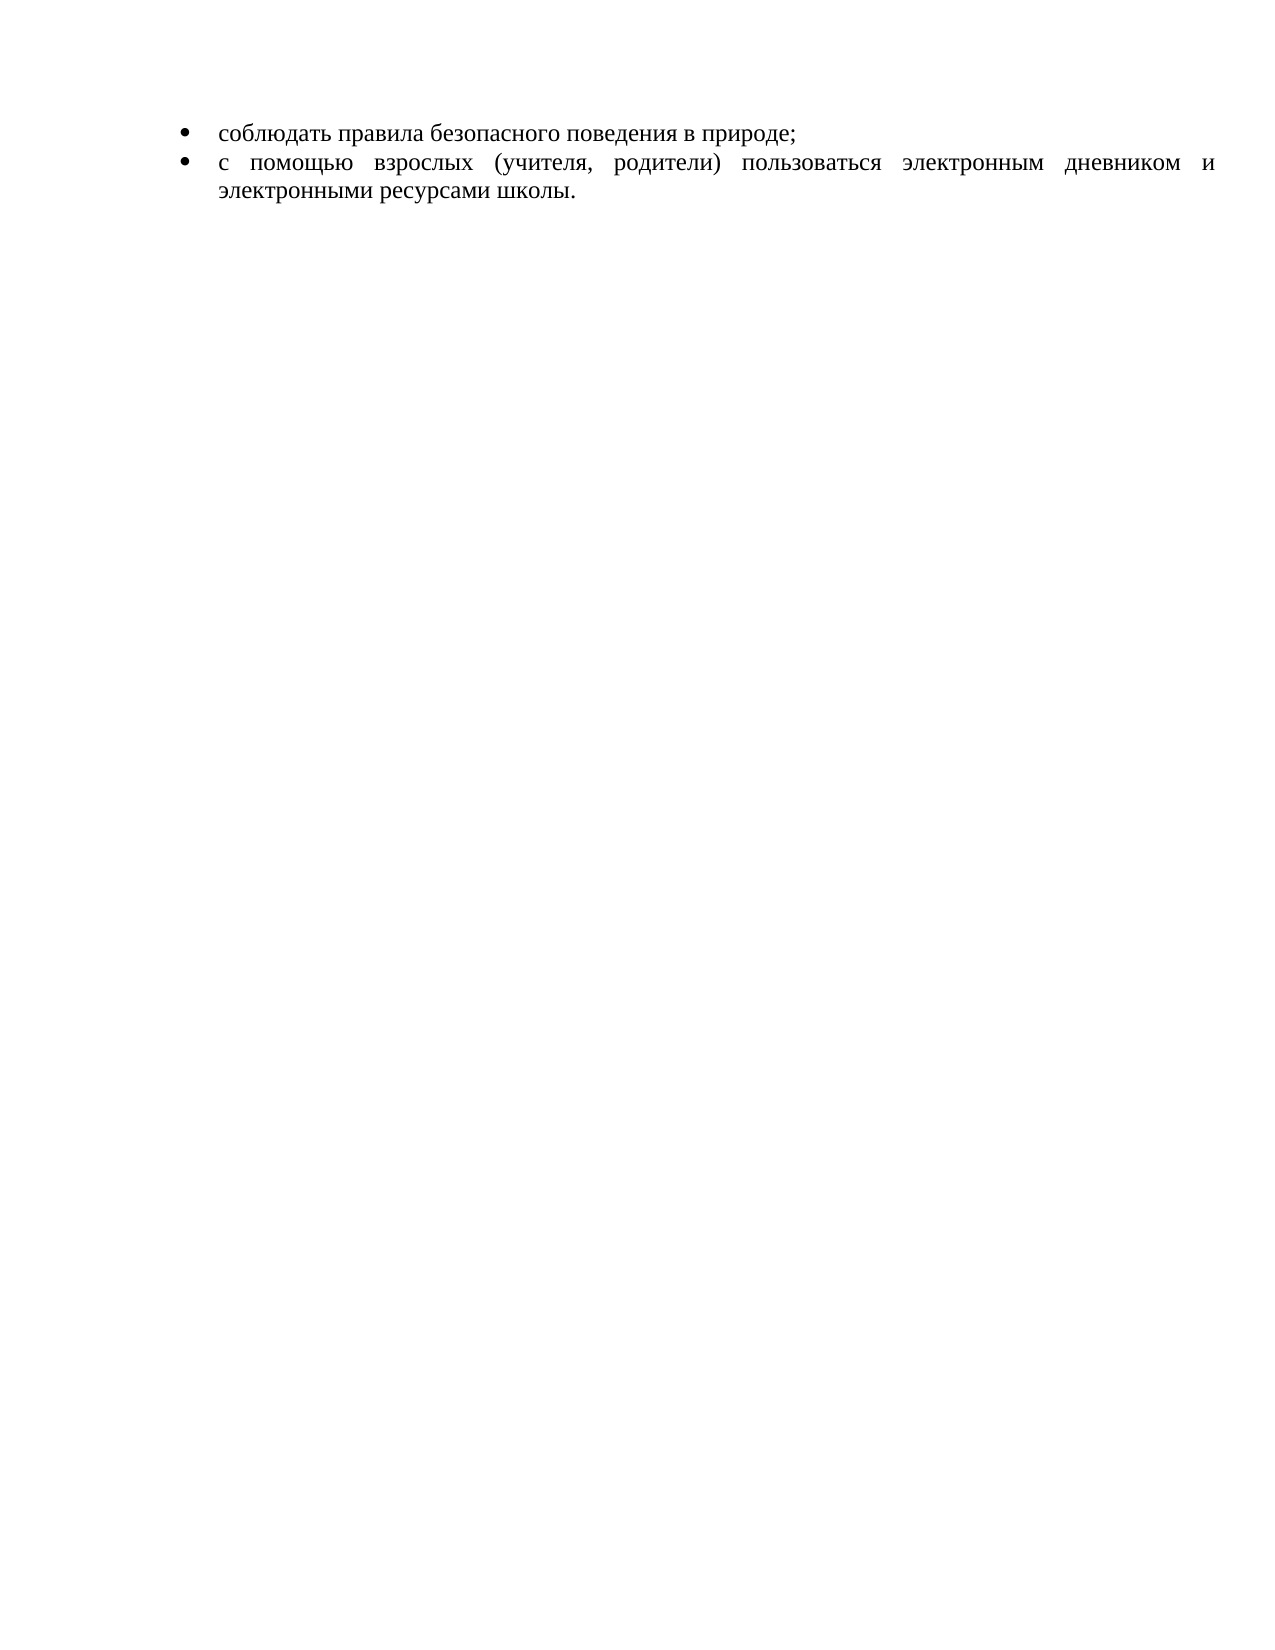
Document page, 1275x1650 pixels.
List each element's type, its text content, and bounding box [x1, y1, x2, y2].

list соблюдать правила безопасного поведения в природе; [181, 118, 1216, 147]
list с помощью взрослых (учителя, родители) пользоваться электронным дневником и электронными ресурсами школы. [181, 147, 1216, 204]
